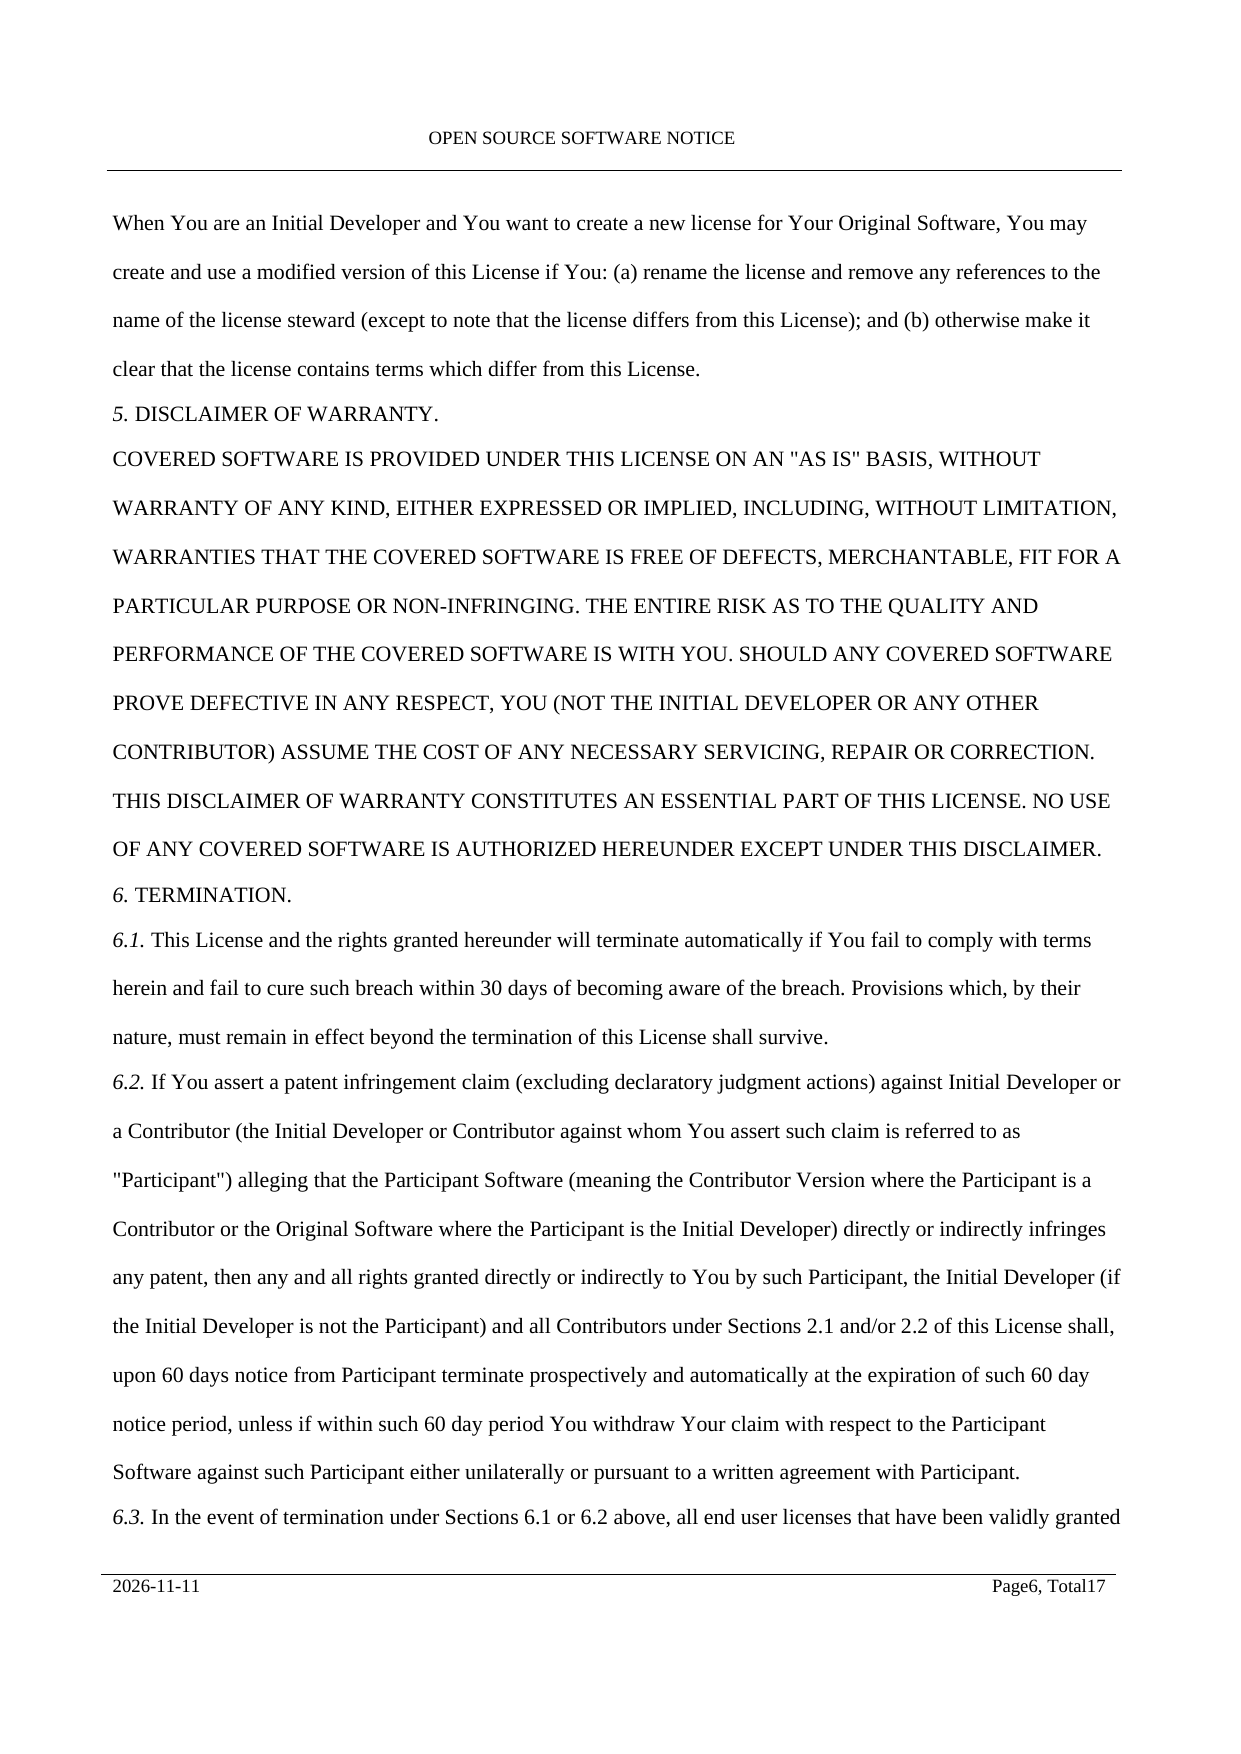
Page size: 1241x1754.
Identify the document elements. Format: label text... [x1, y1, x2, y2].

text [112, 1501, 1128, 1533]
text 5. DISCLAIMER OF WARRANTY. [112, 398, 1128, 430]
text 6.1. This License and the rights granted hereunder will terminate automatically if You fail to comply with terms herein and fail to cure such breach within 30 days of becoming aware of the breach. Provisions which, by their nature, must remain in effect beyond the termination of this License shall survive. [112, 923, 1128, 1053]
text 6. TERMINATION. [112, 878, 1128, 910]
text COVERED SOFTWARE IS PROVIDED UNDER THIS LICENSE ON AN "AS IS" BASIS, WITHOUT WARRANTY OF ANY KIND, EITHER EXPRESSED OR IMPLIED, INCLUDING, WITHOUT LIMITATION, WARRANTIES THAT THE COVERED SOFTWARE IS FREE OF DEFECTS, MERCHANTABLE, FIT FOR A PARTICULAR PURPOSE OR NON-INFRINGING. THE ENTIRE RISK AS TO THE QUALITY AND PERFORMANCE OF THE COVERED SOFTWARE IS WITH YOU. SHOULD ANY COVERED SOFTWARE PROVE DEFECTIVE IN ANY RESPECT, YOU (NOT THE INITIAL DEVELOPER OR ANY OTHER CONTRIBUTOR) ASSUME THE COST OF ANY NECESSARY SERVICING, REPAIR OR CORRECTION. THIS DISCLAIMER OF WARRANTY CONSTITUTES AN ESSENTIAL PART OF THIS LICENSE. NO USE OF ANY COVERED SOFTWARE IS AUTHORIZED HEREUNDER EXCEPT UNDER THIS DISCLAIMER. [112, 443, 1128, 865]
text 6.2. If You assert a patent infringement claim (excluding declaratory judgment actions) against Initial Developer or a Contributor (the Initial Developer or Contributor against whom You assert such claim is referred to as "Participant") alleging that the Participant Software (meaning the Contributor Version where the Participant is a Contributor or the Original Software where the Participant is the Initial Developer) directly or indirectly infringes any patent, then any and all rights granted directly or indirectly to You by such Participant, the Initial Developer (if the Initial Developer is not the Participant) and all Contributors under Sections 2.1 and/or 2.2 of this License shall, upon 60 days notice from Participant terminate prospectively and automatically at the expiration of such 60 day notice period, unless if within such 60 day period You withdraw Your claim with respect to the Participant Software against such Participant either unilaterally or pursuant to a written agreement with Participant. [112, 1066, 1128, 1488]
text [112, 206, 1128, 385]
